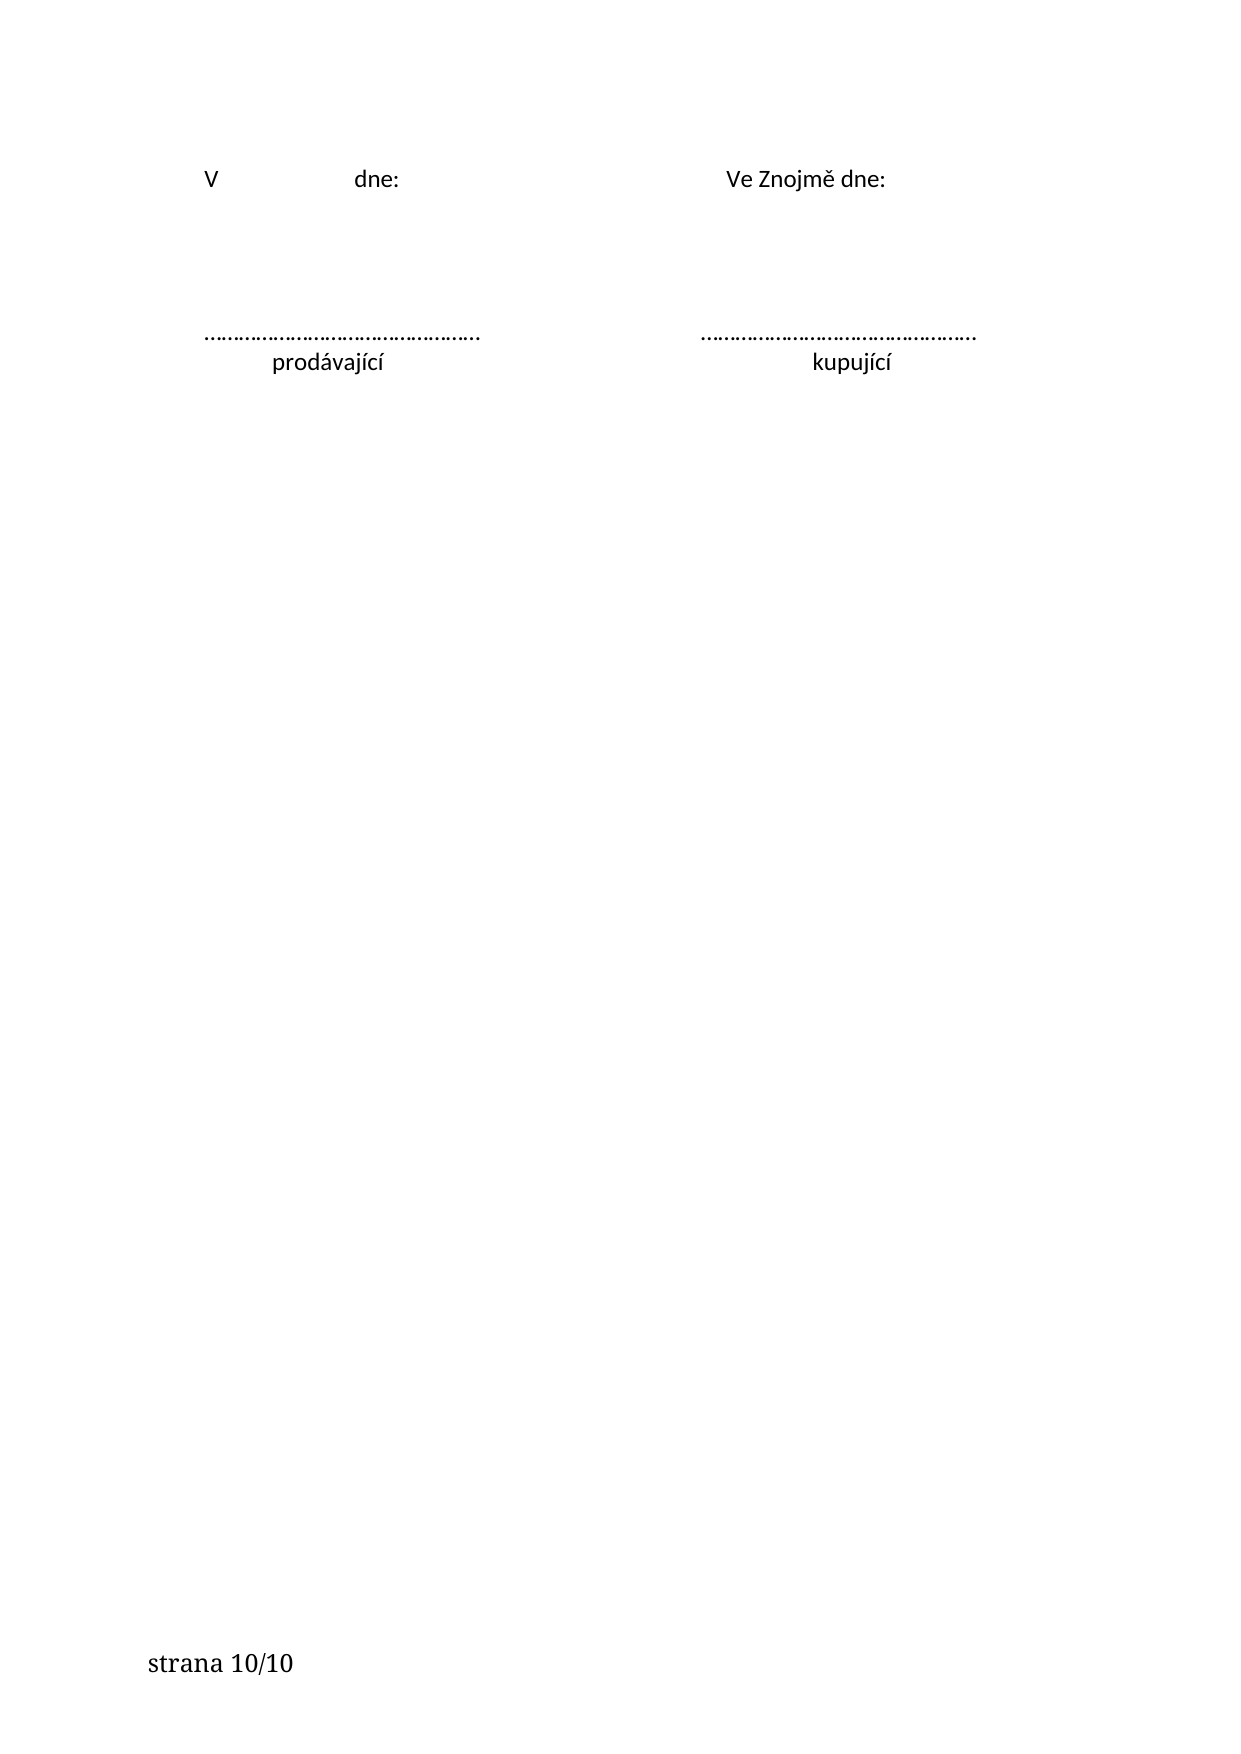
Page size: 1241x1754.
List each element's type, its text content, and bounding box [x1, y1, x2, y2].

text V dne: Ve Znojmě dne: [148, 163, 1092, 224]
text prodávající kupující [148, 347, 1092, 377]
text ………………………………………… ………………………………………… [148, 316, 1092, 347]
